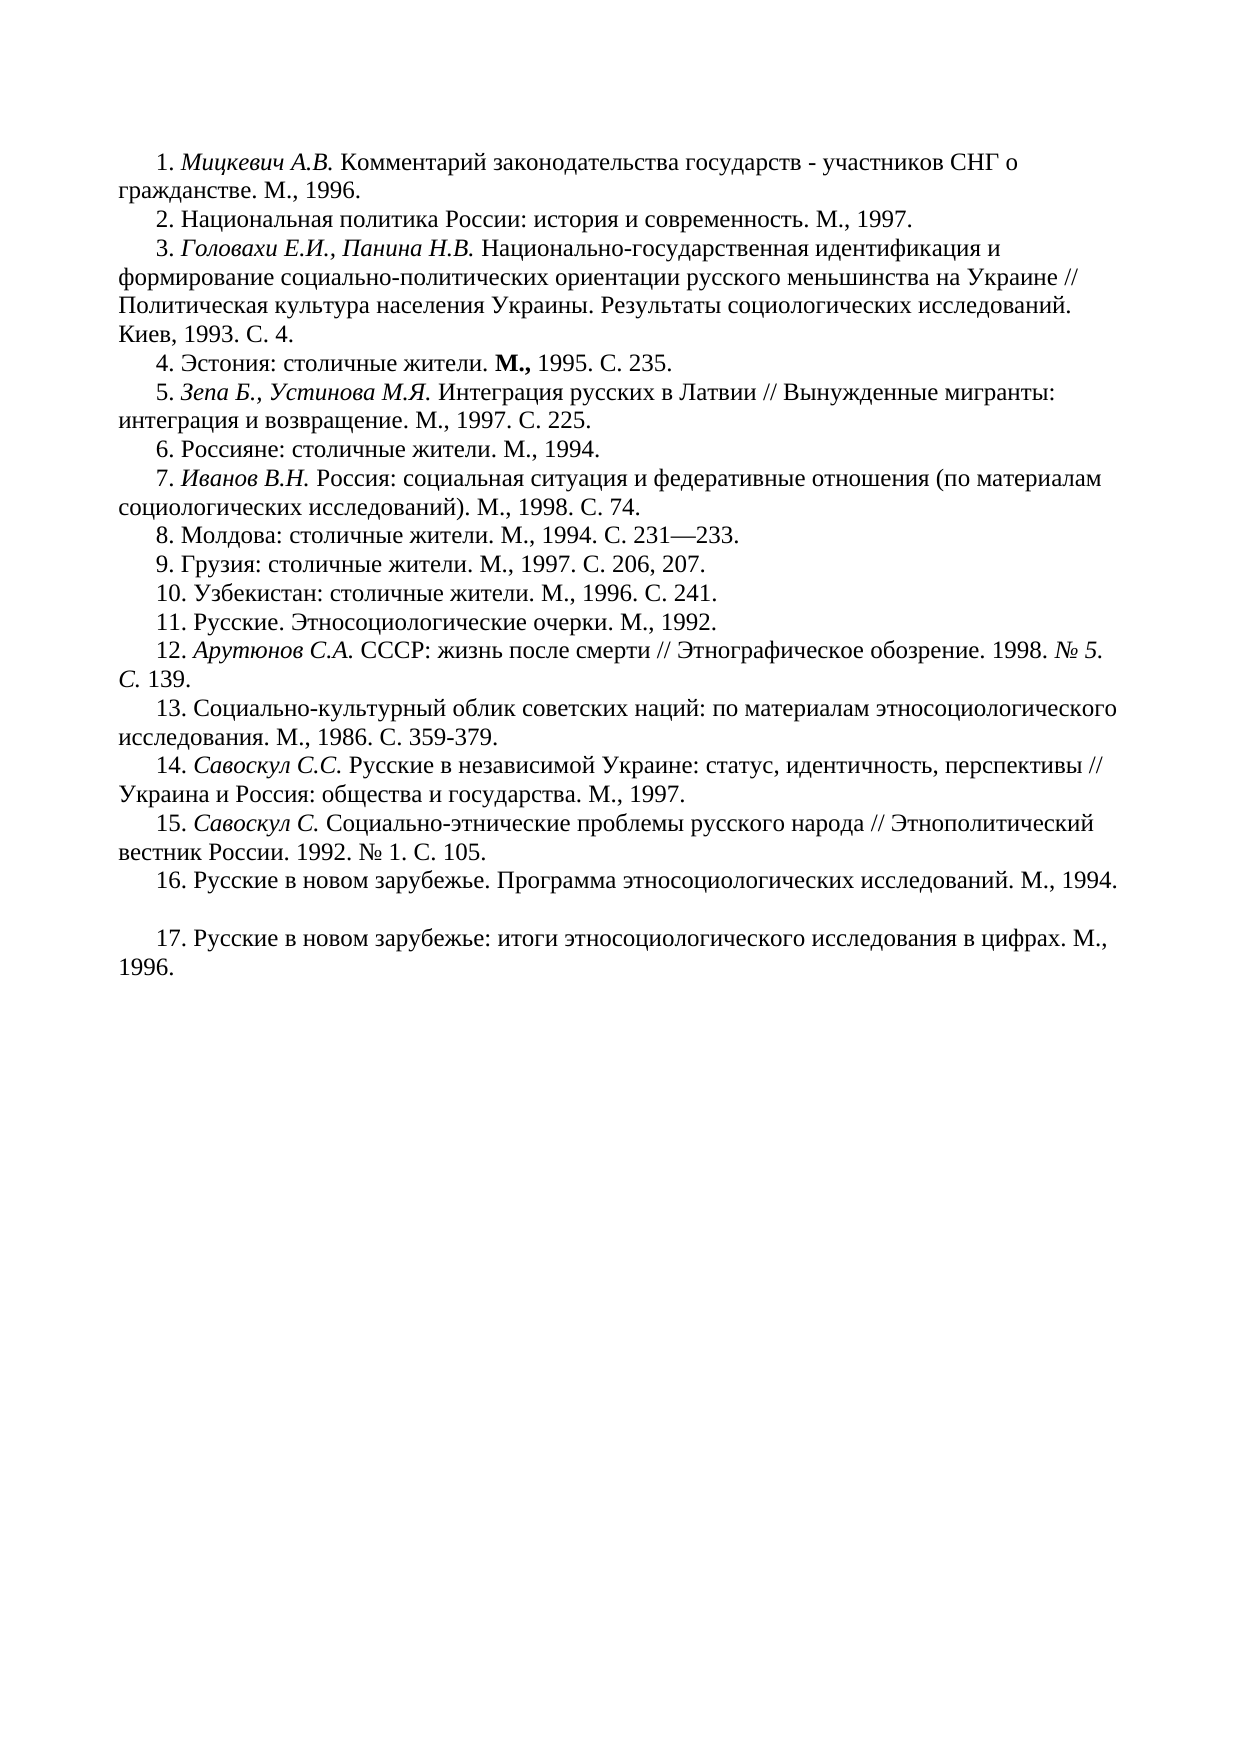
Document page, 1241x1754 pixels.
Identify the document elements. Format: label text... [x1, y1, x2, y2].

text 1. Мицкевич А.В. Комментарий законодательства государств - участников СНГ о гражданстве. М., 1996. 2. Национальная политика России: история и современность. М., 1997. 3. Головахи Е.И., Панина Н.В. Национально-государственная идентификация и формирование социально-политических ориентации русского меньшинства на Украине // Политическая культура населения Украины. Результаты социологических исследований. Киев, 1993. С. 4. 4. Эстония: столичные жители. М., 1995. С. 235. 5. Зепа Б., Устинова М.Я. Интеграция русских в Латвии // Вынужденные мигранты: интеграция и возвращение. М., 1997. С. 225. 6. Россияне: столичные жители. М., 1994. 7. Иванов В.Н. Россия: социальная ситуация и федеративные отношения (по материалам социологических исследований). М., 1998. С. 74. 8. Молдова: столичные жители. М., 1994. С. 231—233. 9. Грузия: столичные жители. М., 1997. С. 206, 207. 10. Узбекистан: столичные жители. М., 1996. С. 241. 11. Русские. Этносоциологические очерки. М., 1992. 12. Арутюнов С.А. СССР: жизнь после смерти // Этнографическое обозрение. 1998. № 5. С. 139. 13. Социально-культурный облик советских наций: по материалам этносоциологического исследования. М., 1986. С. 359-379. 14. Савоскул С.С. Русские в независимой Украине: статус, идентичность, перспективы // Украина и Россия: общества и государства. М., 1997. 15. Савоскул С. Социально-этнические проблемы русского народа // Этнополитический вестник России. 1992. № 1. С. 105. 16. Русские в новом зарубежье. Программа этносоциологических исследований. М., 1994. 17. Русские в новом зарубежье: итоги этносоциологического исследования в цифрах. М., 1996. [118, 118, 1122, 981]
